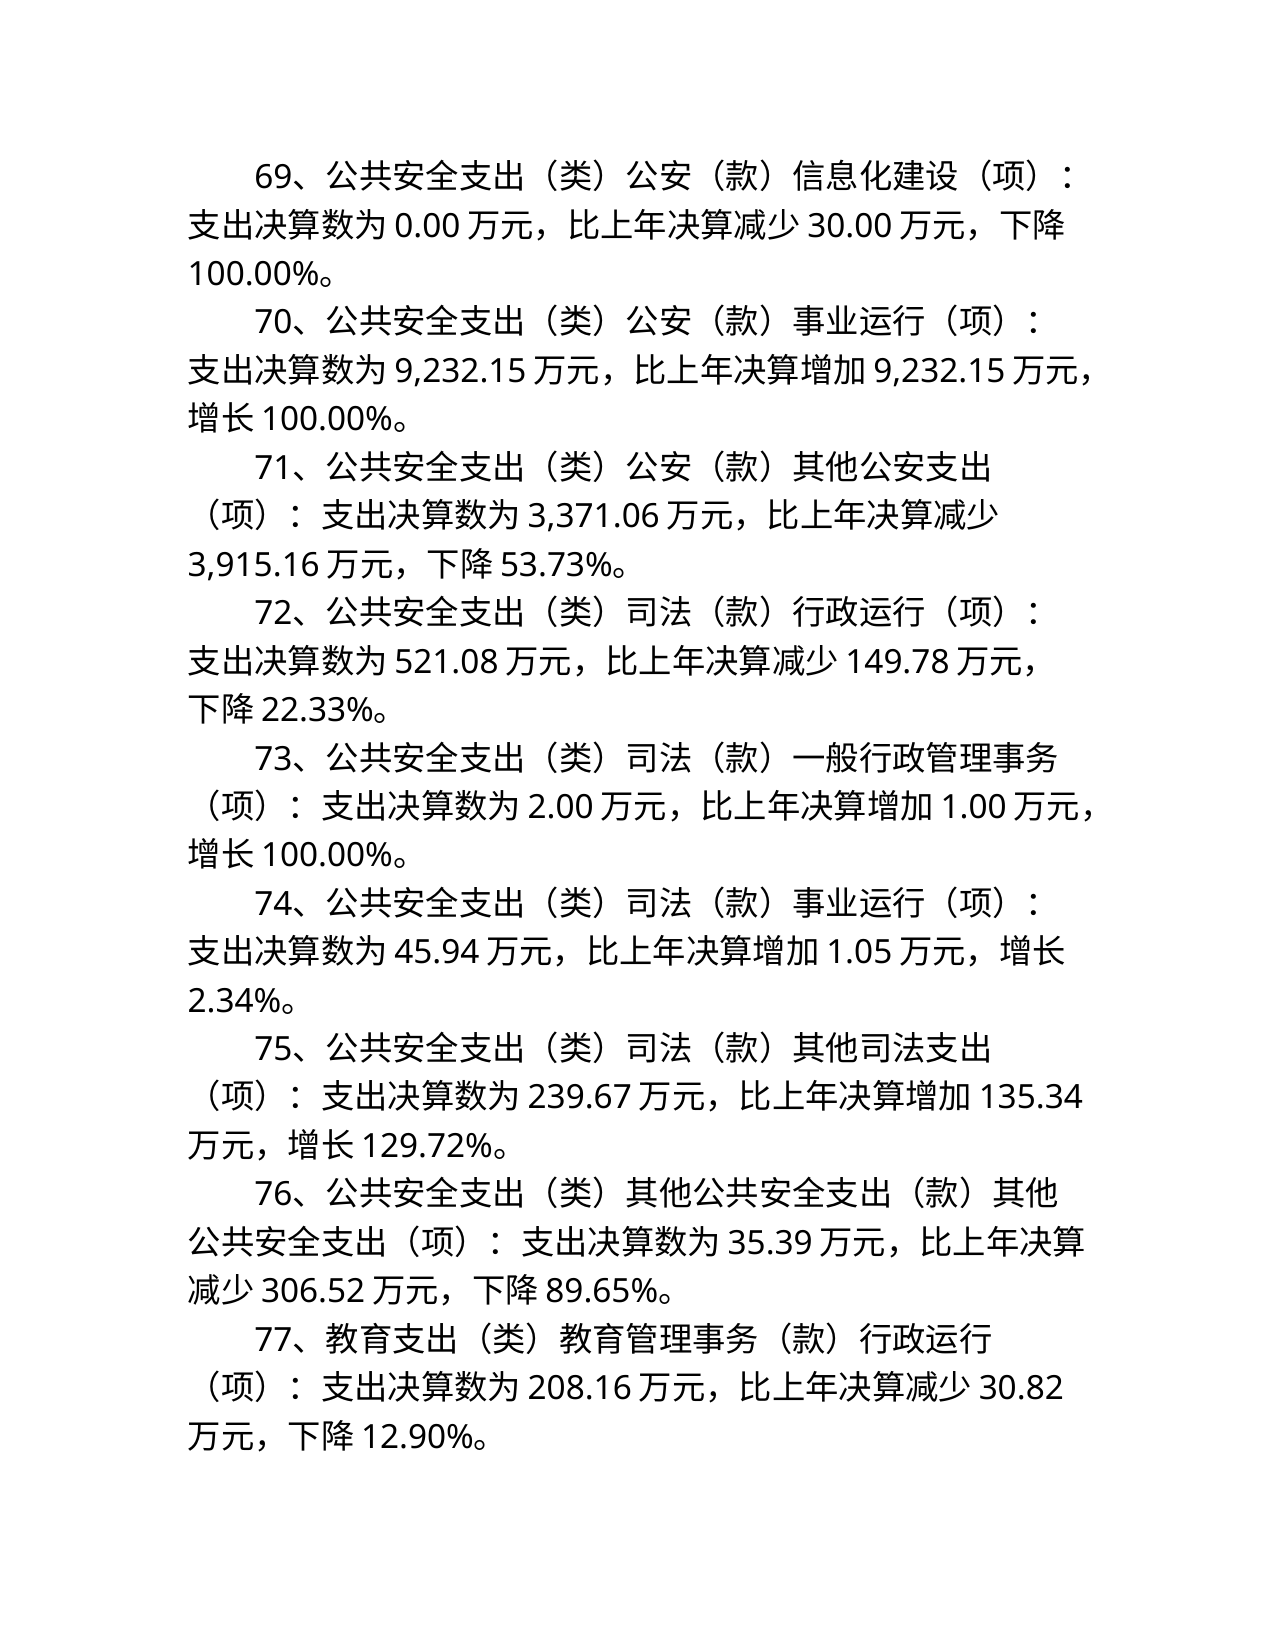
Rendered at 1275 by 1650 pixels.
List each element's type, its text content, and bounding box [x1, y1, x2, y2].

text 72、公共安全支出（类）司法（款）行政运行（项）：支出决算数为521.08万元，比上年决算减少149.78万元，下降22.33%。 [187, 586, 1087, 731]
text 77、教育支出（类）教育管理事务（款）行政运行（项）：支出决算数为208.16万元，比上年决算减少30.82万元，下降12.90%。 [187, 1312, 1087, 1458]
text 70、公共安全支出（类）公安（款）事业运行（项）：支出决算数为9,232.15万元，比上年决算增加9,232.15万元，增长100.00%。 [187, 295, 1087, 441]
text 73、公共安全支出（类）司法（款）一般行政管理事务（项）：支出决算数为2.00万元，比上年决算增加1.00万元，增长100.00%。 [187, 731, 1087, 877]
text 75、公共安全支出（类）司法（款）其他司法支出（项）：支出决算数为239.67万元，比上年决算增加135.34万元，增长129.72%。 [187, 1022, 1087, 1167]
text 76、公共安全支出（类）其他公共安全支出（款）其他公共安全支出（项）：支出决算数为35.39万元，比上年决算减少306.52万元，下降89.65%。 [187, 1167, 1087, 1312]
text 71、公共安全支出（类）公安（款）其他公安支出（项）：支出决算数为3,371.06万元，比上年决算减少3,915.16万元，下降53.73%。 [187, 441, 1087, 586]
text 69、公共安全支出（类）公安（款）信息化建设（项）：支出决算数为0.00万元，比上年决算减少30.00万元，下降100.00%。 [187, 150, 1087, 295]
text 74、公共安全支出（类）司法（款）事业运行（项）：支出决算数为45.94万元，比上年决算增加1.05万元，增长2.34%。 [187, 877, 1087, 1022]
